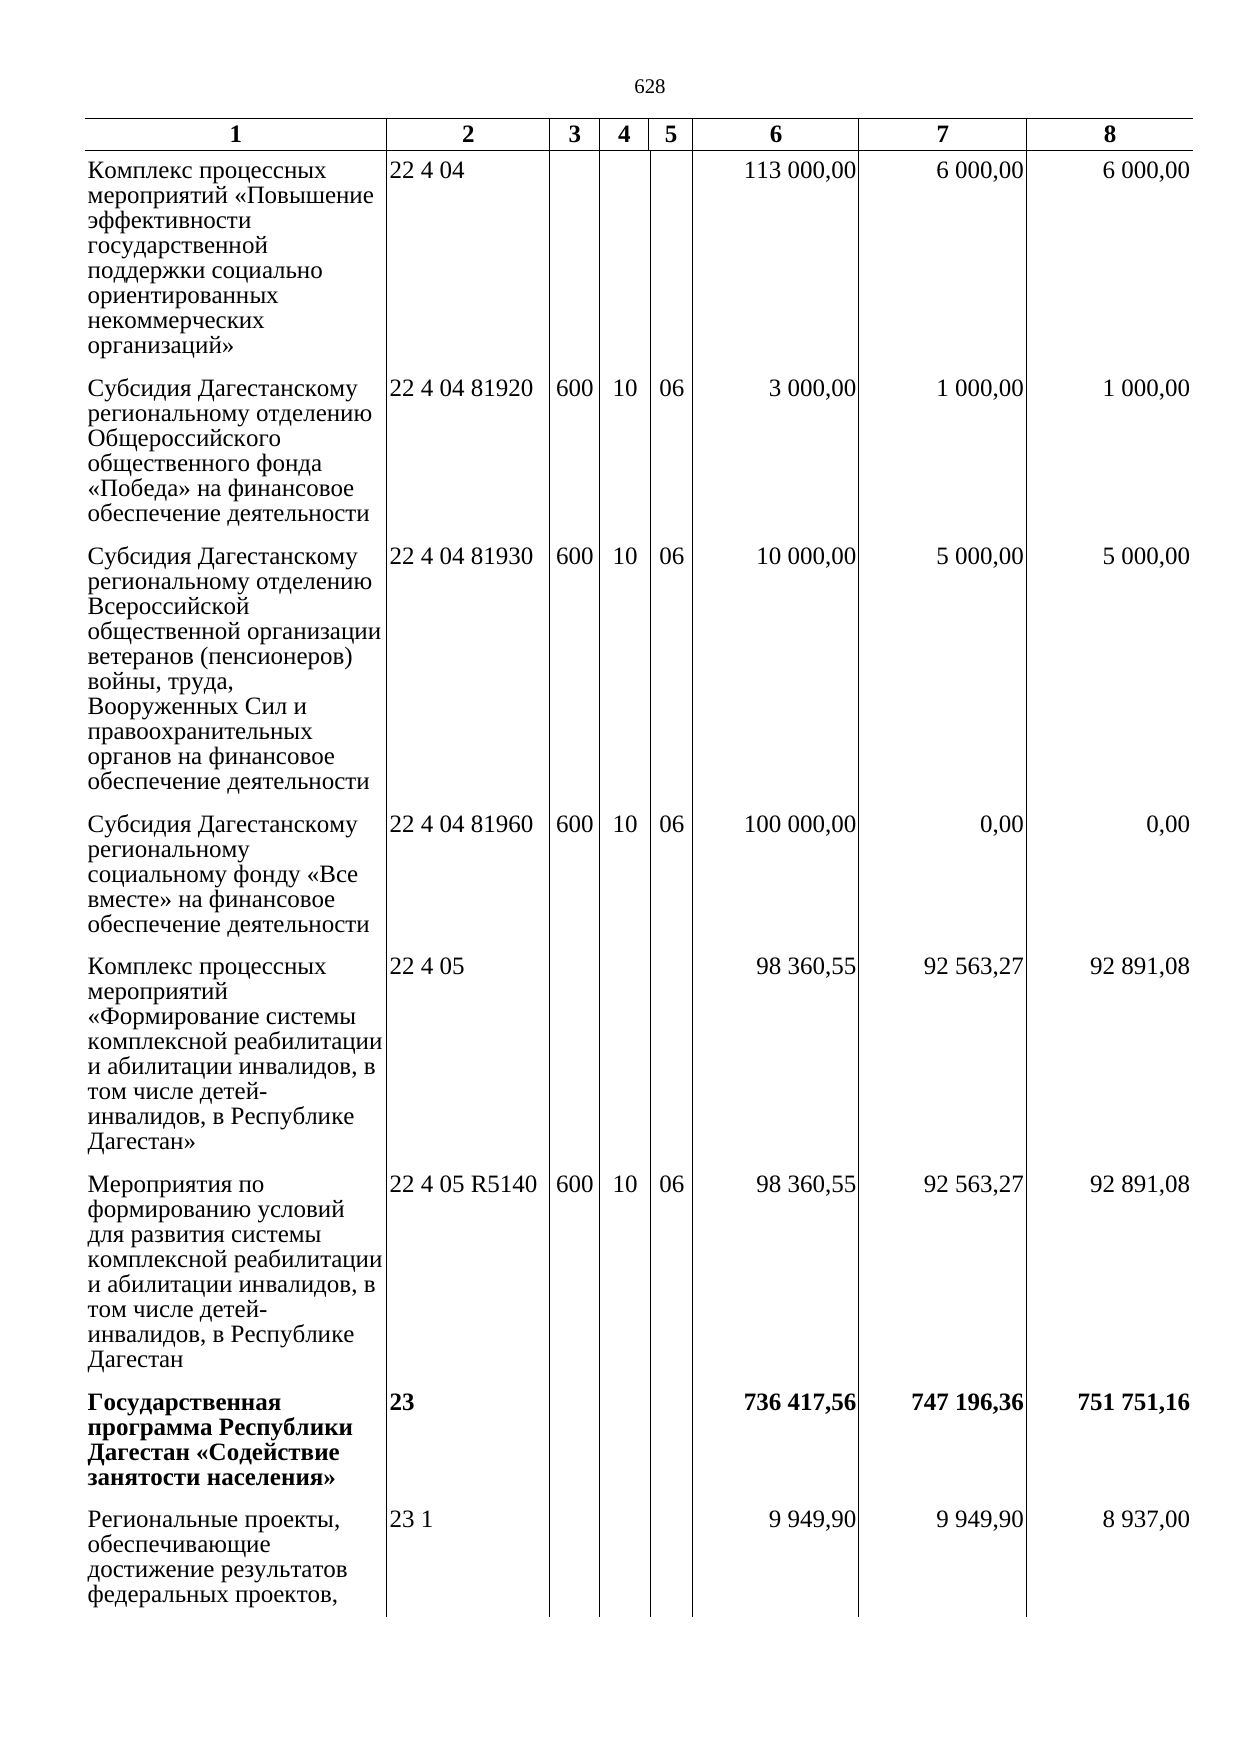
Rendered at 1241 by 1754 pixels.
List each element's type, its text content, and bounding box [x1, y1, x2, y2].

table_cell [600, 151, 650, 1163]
table_header 5 [649, 119, 692, 150]
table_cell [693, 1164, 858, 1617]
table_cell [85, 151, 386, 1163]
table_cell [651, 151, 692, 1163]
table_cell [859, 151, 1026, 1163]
table_header 7 [859, 119, 1026, 150]
table_header 3 [550, 119, 599, 150]
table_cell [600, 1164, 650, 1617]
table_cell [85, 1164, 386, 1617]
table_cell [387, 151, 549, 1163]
table_header 4 [600, 119, 648, 150]
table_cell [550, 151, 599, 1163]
table_header 1 [85, 119, 386, 150]
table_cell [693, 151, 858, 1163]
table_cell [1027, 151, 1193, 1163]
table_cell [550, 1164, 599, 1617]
table_header 2 [387, 119, 549, 150]
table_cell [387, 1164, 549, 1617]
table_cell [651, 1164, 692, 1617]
table_header 8 [1027, 119, 1193, 150]
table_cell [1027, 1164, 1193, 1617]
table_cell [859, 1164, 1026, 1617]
table_header 6 [693, 119, 858, 150]
